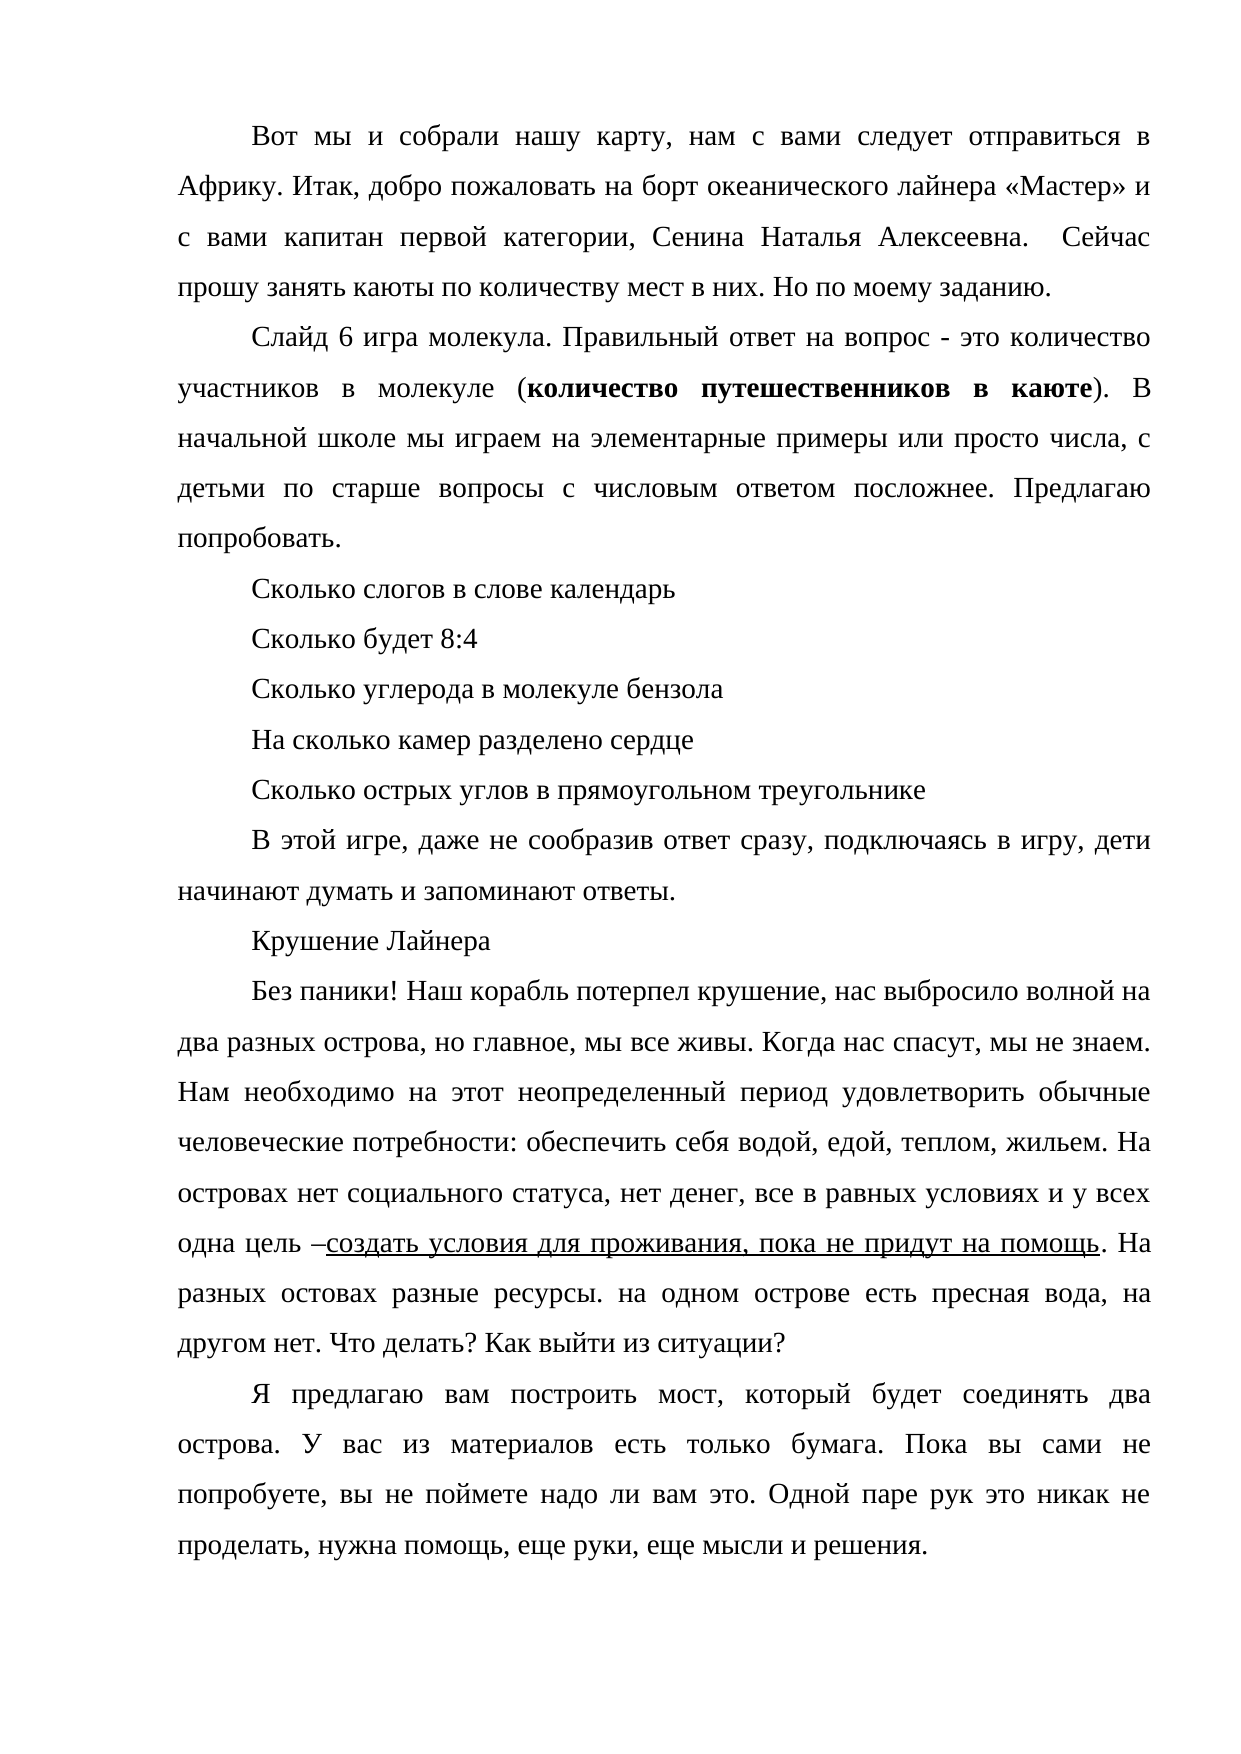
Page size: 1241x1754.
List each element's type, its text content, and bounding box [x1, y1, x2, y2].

text Слайд 6 игра молекула. Правильный ответ на вопрос - это количество участников в молекуле (количество путешественников в каюте). В начальной школе мы играем на элементарные примеры или просто числа, с детьми по старше вопросы с числовым ответом посложнее. Предлагаю попробовать. [177, 319, 1152, 554]
text Сколько острых углов в прямоугольном треугольнике [177, 772, 1152, 806]
text В этой игре, даже не сообразив ответ сразу, подключаясь в игру, дети начинают думать и запоминают ответы. [177, 822, 1152, 906]
text Крушение Лайнера [177, 923, 1152, 957]
text Вот мы и собрали нашу карту, нам с вами следует отправиться в Африку. Итак, добро пожаловать на борт океанического лайнера «Мастер» и с вами капитан первой категории, Сенина Наталья Алексеевна. Сейчас прошу занять каюты по количеству мест в них. Но по моему заданию. [177, 118, 1152, 303]
text Сколько углерода в молекуле бензола [177, 672, 1152, 705]
text Я предлагаю вам построить мост, который будет соединять два острова. У вас из материалов есть только бумага. Пока вы сами не попробуете, вы не поймете надо ли вам это. Одной паре рук это никак не проделать, нужна помощь, еще руки, еще мысли и решения. [177, 1376, 1152, 1560]
text Сколько слогов в слове календарь [177, 571, 1152, 604]
text Без паники! Наш корабль потерпел крушение, нас выбросило волной на два разных острова, но главное, мы все живы. Когда нас спасут, мы не знаем. Нам необходимо на этот неопределенный период удовлетворить обычные человеческие потребности: обеспечить себя водой, едой, теплом, жильем. На островах нет социального статуса, нет денег, все в равных условиях и у всех одна цель –создать условия для проживания, пока не придут на помощь. На разных остовах разные ресурсы. на одном острове есть пресная вода, на другом нет. Что делать? Как выйти из ситуации? [177, 973, 1152, 1359]
text Сколько будет 8:4 [177, 621, 1152, 655]
text На сколько камер разделено сердце [177, 722, 1152, 755]
